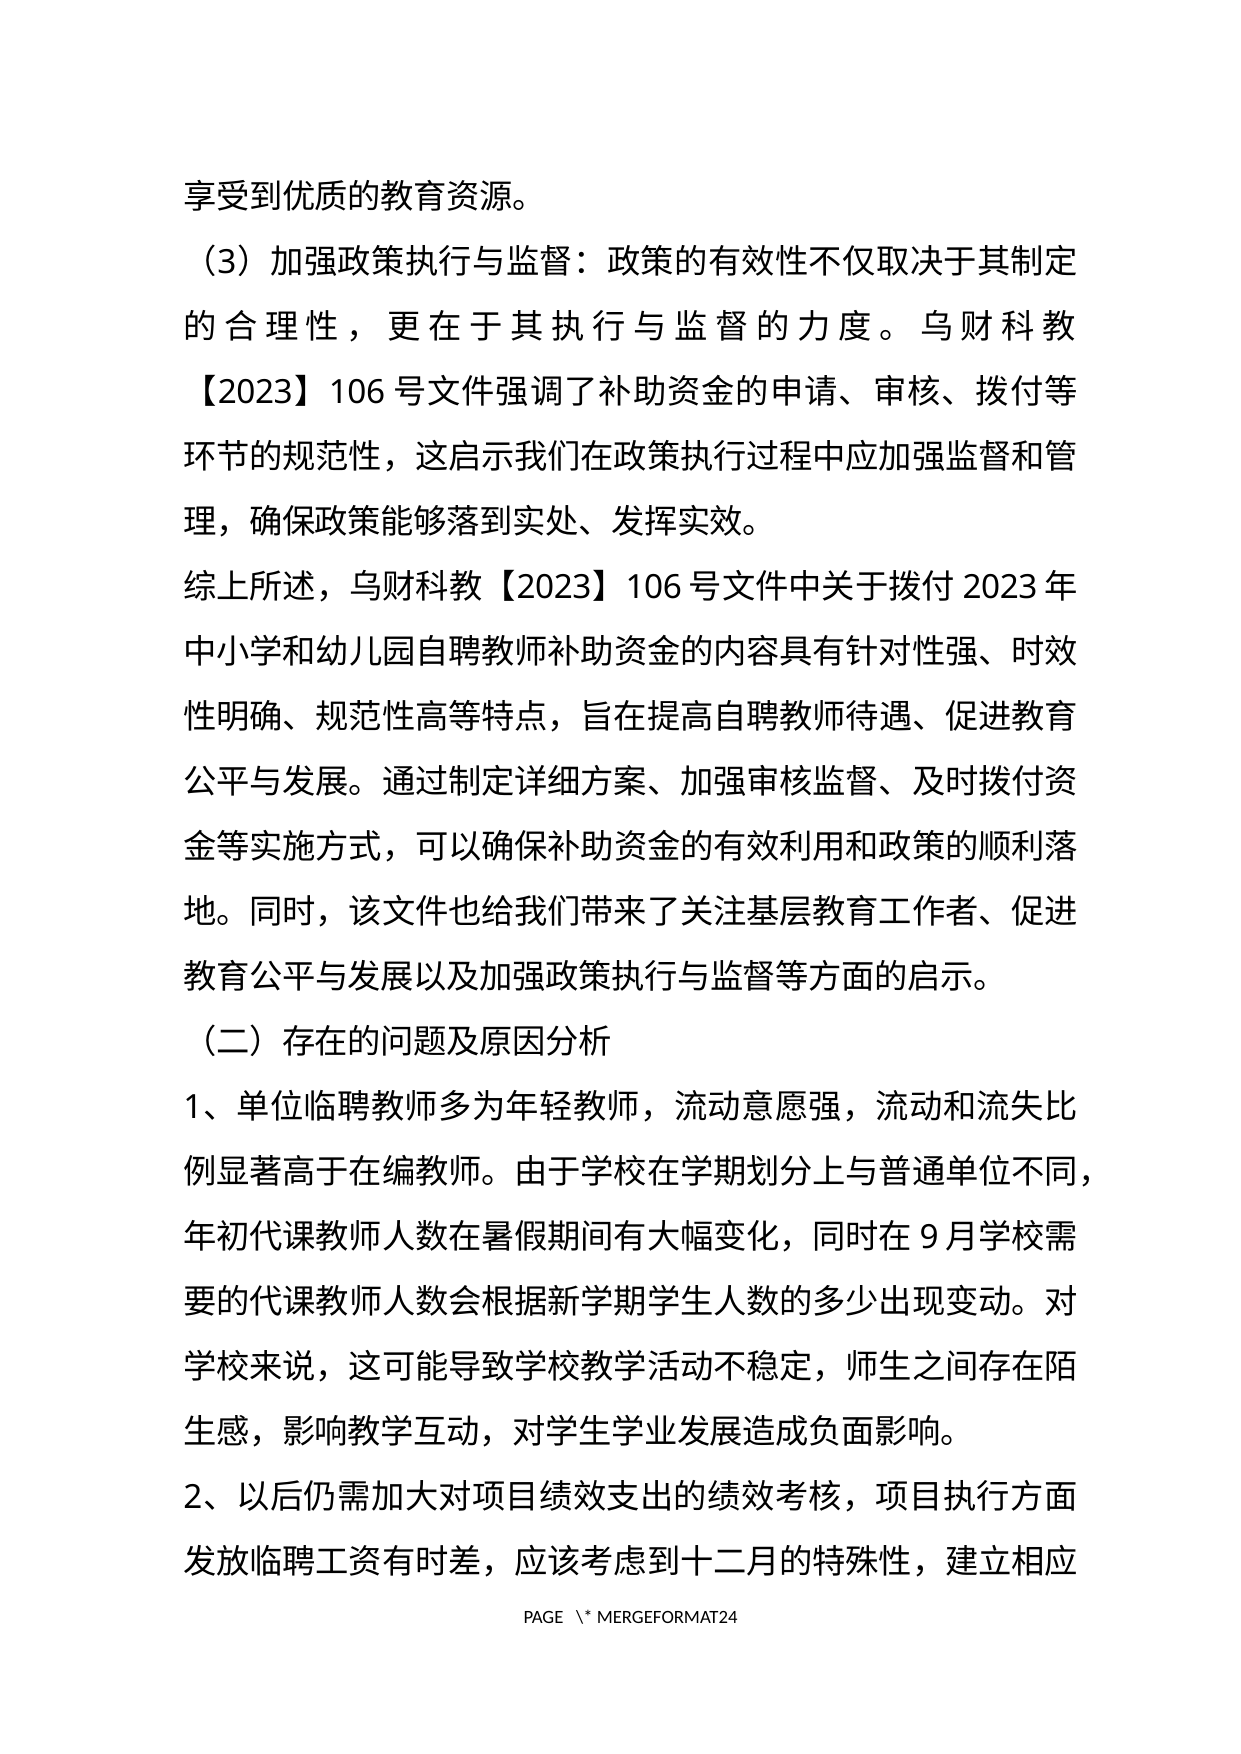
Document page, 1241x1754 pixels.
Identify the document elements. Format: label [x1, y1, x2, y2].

text [183, 162, 1078, 1592]
